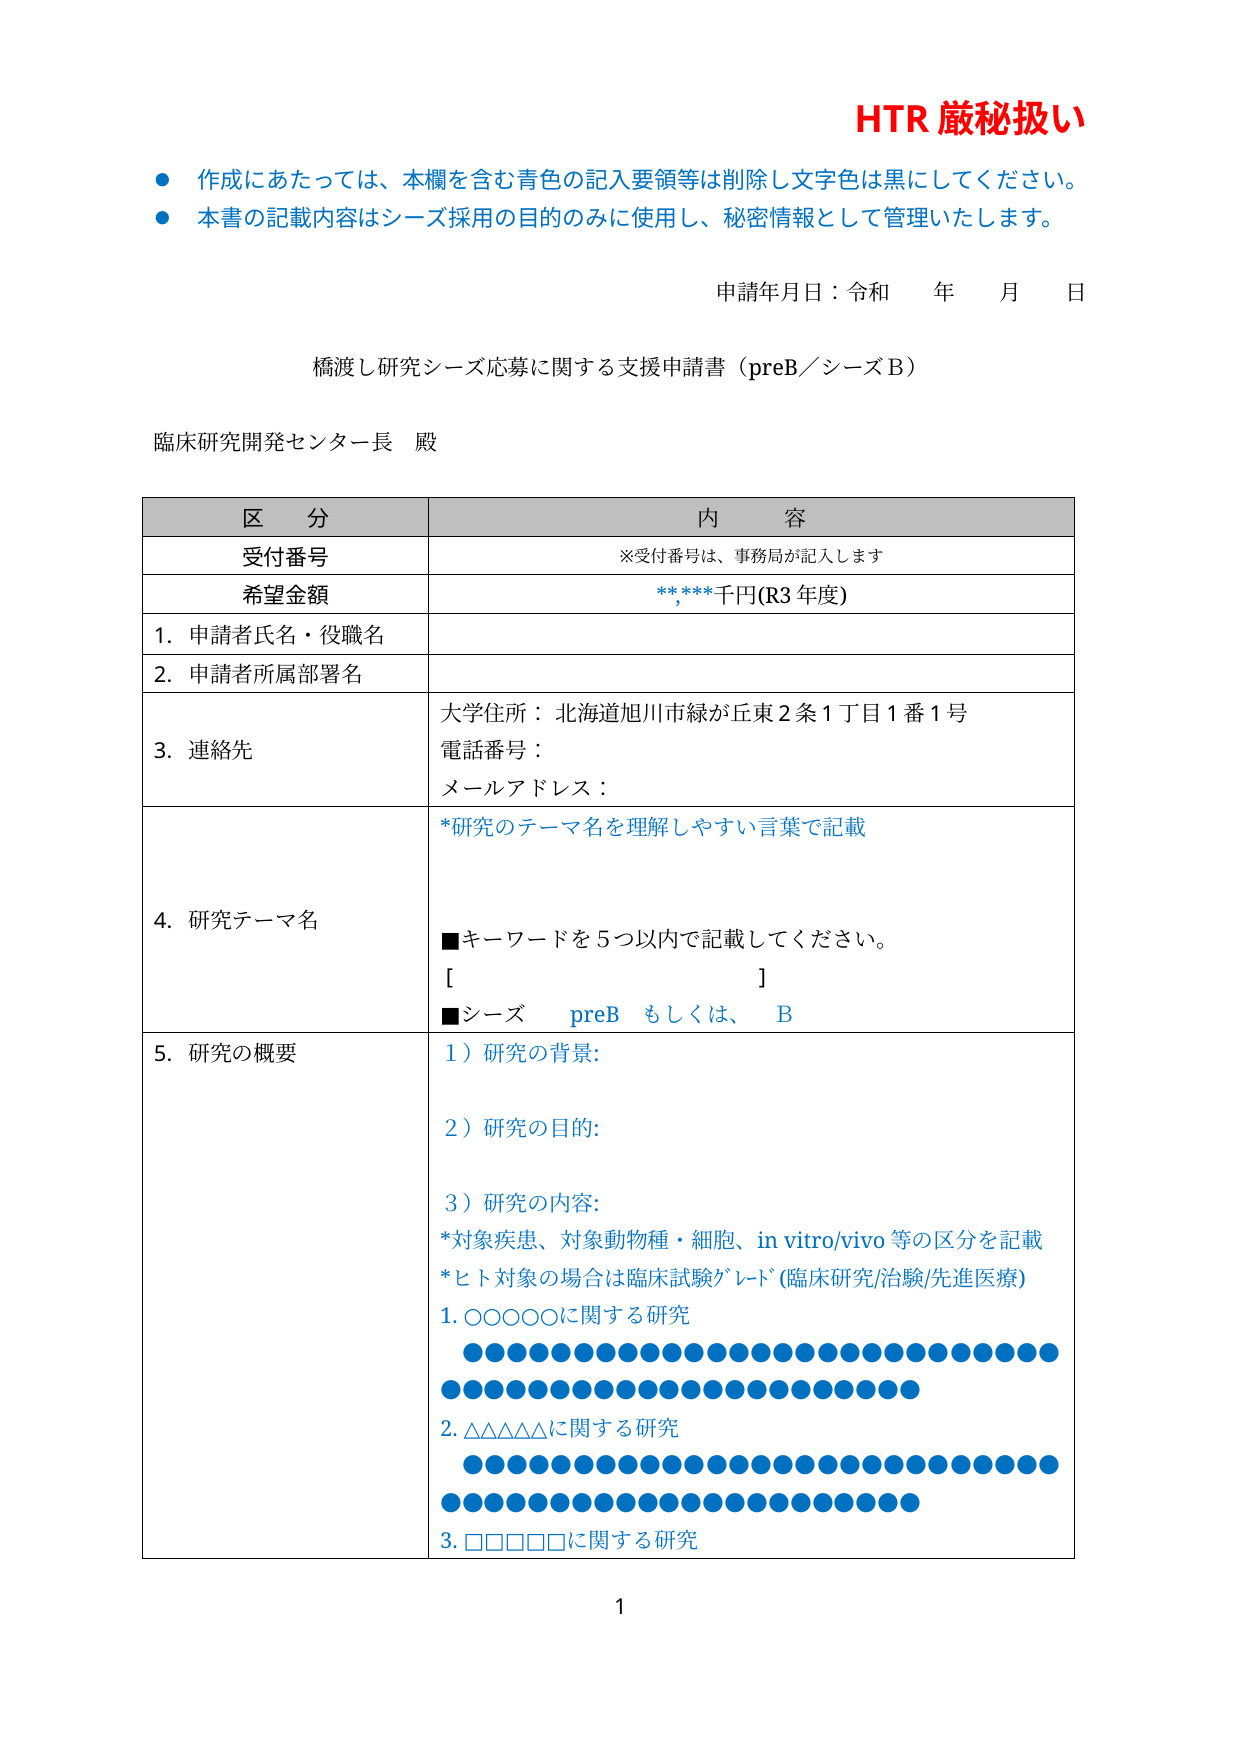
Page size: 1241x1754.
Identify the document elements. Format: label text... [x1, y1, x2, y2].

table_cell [429, 1033, 1074, 1558]
table_cell [429, 614, 1074, 654]
table_cell 受付番号 [143, 537, 428, 574]
text 橋渡し研究シーズ応募に関する支援申請書（preB／シーズＢ） [153, 347, 1087, 385]
table_header 内 容 [429, 498, 1074, 536]
table_cell 3．連絡先 [143, 693, 428, 806]
list 作成にあたっては、本欄を含む青色の記入要領等は削除し文字色は黒にしてください。 [153, 160, 1087, 197]
table_cell 1．申請者氏名・役職名 [143, 614, 428, 654]
table_cell [429, 655, 1074, 692]
table_cell 5．研究の概要 [143, 1033, 428, 1558]
table_header 区 分 [143, 498, 428, 536]
text 臨床研究開発センター長 殿 [153, 422, 1087, 460]
text 申請年月日：令和 年 月 日 [153, 272, 1087, 310]
table_cell 希望金額 [143, 575, 428, 613]
table_cell 4．研究テーマ名 [143, 807, 428, 1032]
list 本書の記載内容はシーズ採用の目的のみに使用し、秘密情報として管理いたします。 [153, 197, 1087, 235]
table_cell ※受付番号は、事務局が記入します [429, 537, 1074, 574]
table_cell 大学住所： 北海道旭川市緑が丘東2条1丁目1番1号 電話番号： メールアドレス： [429, 693, 1074, 806]
table_cell **,***千円(R3年度) [429, 575, 1074, 613]
table_cell 2．申請者所属部署名 [143, 655, 428, 692]
table_cell *研究のテーマ名を理解しやすい言葉で記載 ■キーワードを５つ以内で記載してください。 [ ] ■シーズ preB もしくは、 Ｂ [429, 807, 1074, 1032]
